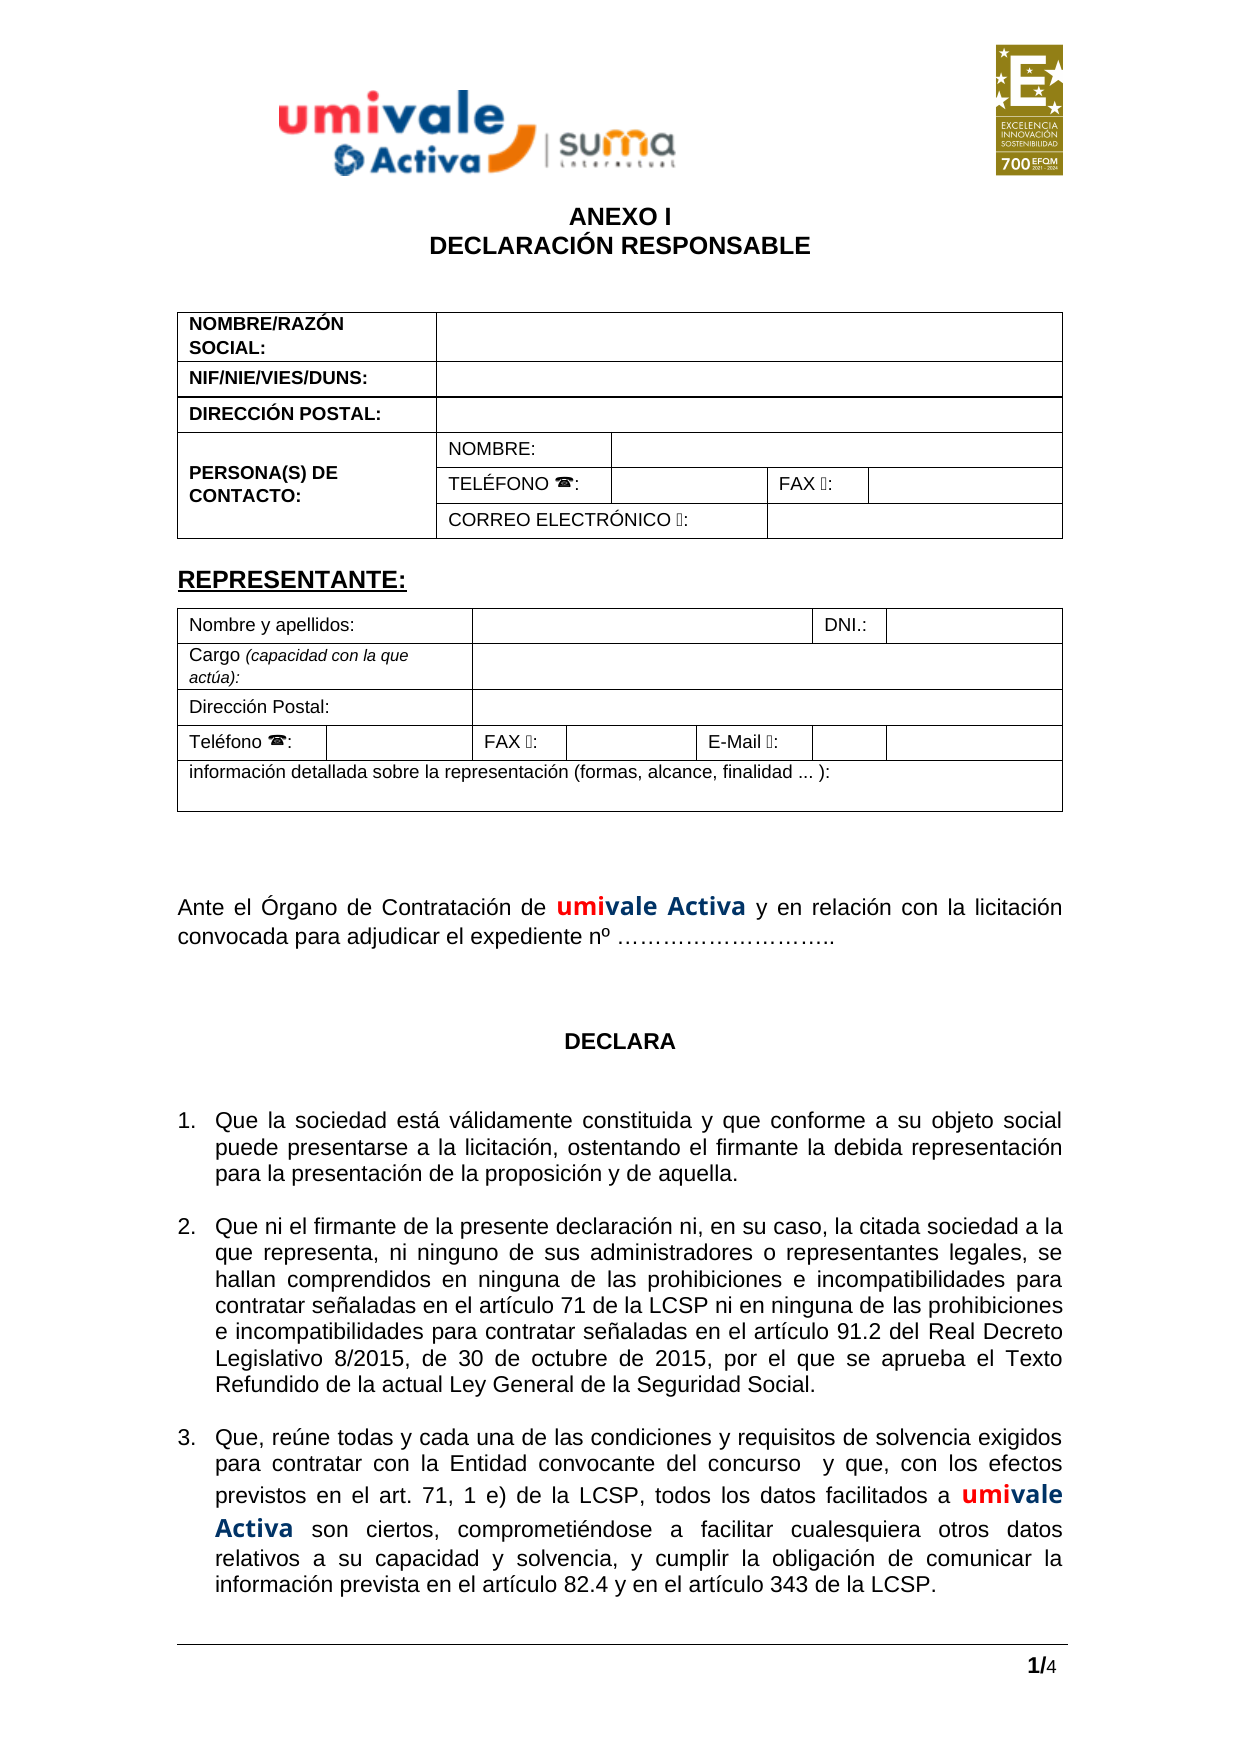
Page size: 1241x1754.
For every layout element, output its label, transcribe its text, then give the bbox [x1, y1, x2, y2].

table_cell CORREO ELECTRÓNICO : [437, 504, 767, 538]
table_header [887, 609, 1062, 643]
table_header NOMBRE/RAZÓN SOCIAL: [178, 313, 436, 361]
table_cell TELÉFONO : [437, 468, 611, 503]
table_header [473, 609, 812, 643]
picture [995, 44, 1063, 176]
table_cell NOMBRE: [437, 433, 611, 467]
table_cell [612, 433, 1062, 467]
table_cell Dirección Postal: [178, 690, 472, 725]
table_cell [887, 726, 1062, 760]
text REPRESENTANTE: [177, 565, 1063, 594]
table_header [437, 313, 1062, 361]
table_cell [473, 690, 1062, 725]
table_cell Cargo (capacidad con la que actúa): [178, 644, 472, 689]
table_cell información detallada sobre la representación (formas, alcance, finalidad ... ): [178, 761, 1062, 811]
list Que, reúne todas y cada una de las condiciones y requisitos de solvencia exigidos para contratar con la Entidad convocante del concurso y que, con los efectos previstos en el art. 71, 1 e) de la LCSP, todos los datos facilitados a umivale Activa son ciertos, comprometiéndose a facilitar cualesquiera otros datos relativos a su capacidad y solvencia, y cumplir la obligación de comunicar la información prevista en el artículo 82.4 y en el artículo 343 de la LCSP. [177, 1424, 1063, 1597]
table_cell NIF/NIE/VIES/DUNS: [178, 362, 436, 396]
table_cell [768, 504, 1062, 538]
table_cell FAX : [473, 726, 566, 760]
table_cell [473, 644, 1062, 689]
table_header Nombre y apellidos: [178, 609, 472, 643]
table_cell FAX : [768, 468, 868, 503]
table_cell [437, 362, 1062, 396]
table_cell DIRECCIÓN POSTAL: [178, 398, 436, 432]
table_cell [869, 468, 1062, 503]
table_cell PERSONA(S) DE CONTACTO: [178, 433, 436, 538]
list Que ni el firmante de la presente declaración ni, en su caso, la citada sociedad a la que representa, ni ninguno de sus administradores o representantes legales, se hallan comprendidos en ninguna de las prohibiciones e incompatibilidades para contratar señaladas en el artículo 71 de la LCSP ni en ninguna de las prohibiciones e incompatibilidades para contratar señaladas en el artículo 91.2 del Real Decreto Legislativo 8/2015, de 30 de octubre de 2015, por el que se aprueba el Texto Refundido de la actual Ley General de la Seguridad Social. [177, 1213, 1063, 1397]
table_cell [567, 726, 696, 760]
table_cell Teléfono : [178, 726, 326, 760]
table_cell [327, 726, 472, 760]
list Que la sociedad está válidamente constituida y que conforme a su objeto social puede presentarse a la licitación, ostentando el firmante la debida representación para la presentación de la proposición y de aquella. [177, 1107, 1063, 1186]
picture [279, 90, 676, 176]
text ANEXO I [177, 202, 1063, 231]
table_cell E-Mail : [697, 726, 812, 760]
table_header DNI.: [813, 609, 886, 643]
table_cell [437, 398, 1062, 432]
text DECLARA [177, 1028, 1063, 1055]
text DECLARACIÓN RESPONSABLE [177, 231, 1063, 259]
table_cell [612, 468, 767, 503]
table_cell [813, 726, 886, 760]
text Ante el Órgano de Contratación de umivale Activa y en relación con la licitación convocada para adjudicar el expediente nº ……………………….. [177, 889, 1063, 949]
